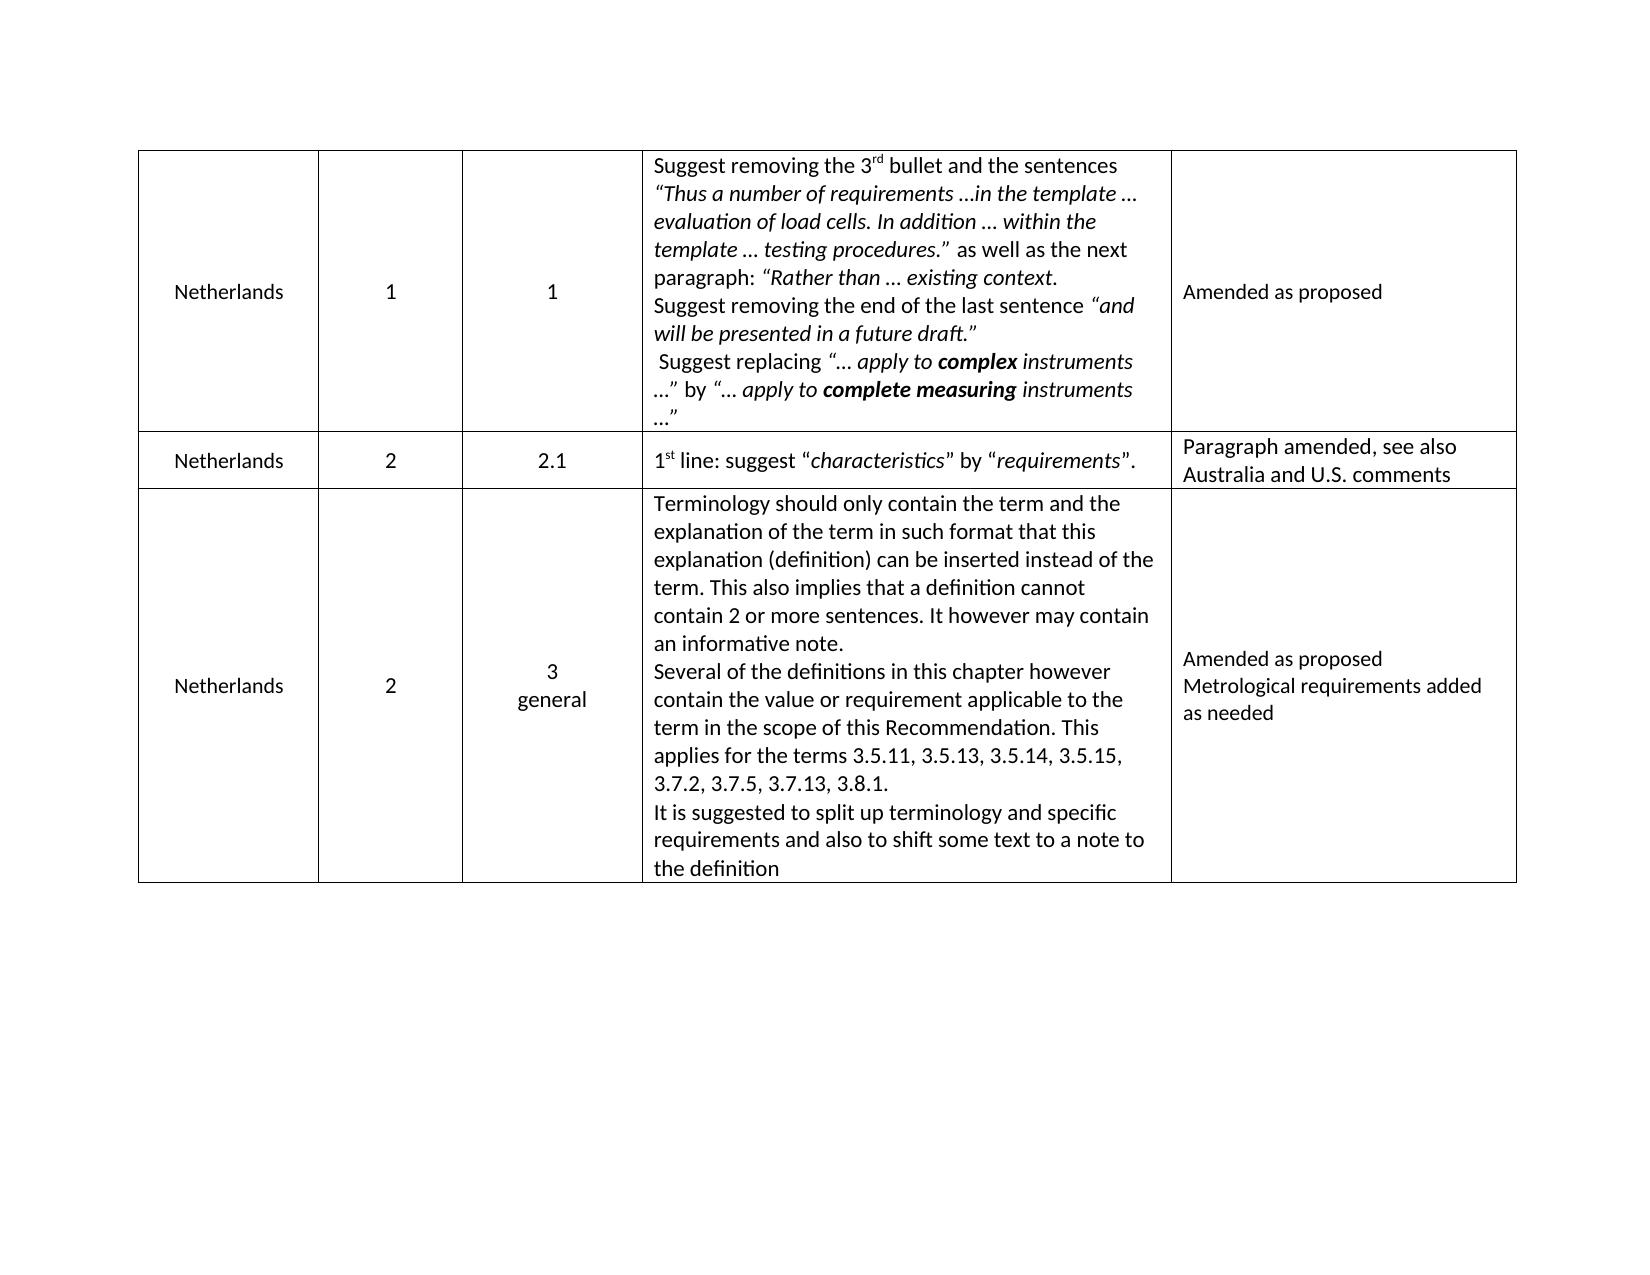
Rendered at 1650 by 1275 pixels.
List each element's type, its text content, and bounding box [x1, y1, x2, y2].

table_cell Terminology should only contain the term and the explanation of the term in such format that this explanation (definition) can be inserted instead of the term. This also implies that a definition cannot contain 2 or more sentences. It however may contain an informative note. Several of the definitions in this chapter however contain the value or requirement applicable to the term in the scope of this Recommendation. This applies for the terms 3.5.11, 3.5.13, 3.5.14, 3.5.15, 3.7.2, 3.7.5, 3.7.13, 3.8.1. It is suggested to split up terminology and specific requirements and also to shift some text to a note to the definition [643, 489, 1171, 882]
table_cell Netherlands [139, 489, 318, 882]
table_cell Netherlands [139, 151, 318, 431]
table_cell Netherlands [139, 432, 318, 488]
table_cell 1 [463, 151, 642, 431]
table_cell 1st line: suggest “characteristics” by “requirements”. [643, 432, 1171, 488]
table_cell 2 [319, 489, 462, 882]
table_cell 3 general [463, 489, 642, 882]
table_cell 1 [319, 151, 462, 431]
table_cell 2 [319, 432, 462, 488]
table_cell 2.1 [463, 432, 642, 488]
table_cell Amended as proposed Metrological requirements added as needed [1172, 489, 1516, 882]
table_cell Paragraph amended, see also Australia and U.S. comments [1172, 432, 1516, 488]
table_cell Suggest removing the 3rd bullet and the sentences “Thus a number of requirements …in the template … evaluation of load cells. In addition … within the template … testing procedures.” as well as the next paragraph: “Rather than … existing context. Suggest removing the end of the last sentence “and will be presented in a future draft.” Suggest replacing “… apply to complex instruments …” by “… apply to complete measuring instruments …” [643, 151, 1171, 431]
table_cell Amended as proposed [1172, 151, 1516, 431]
